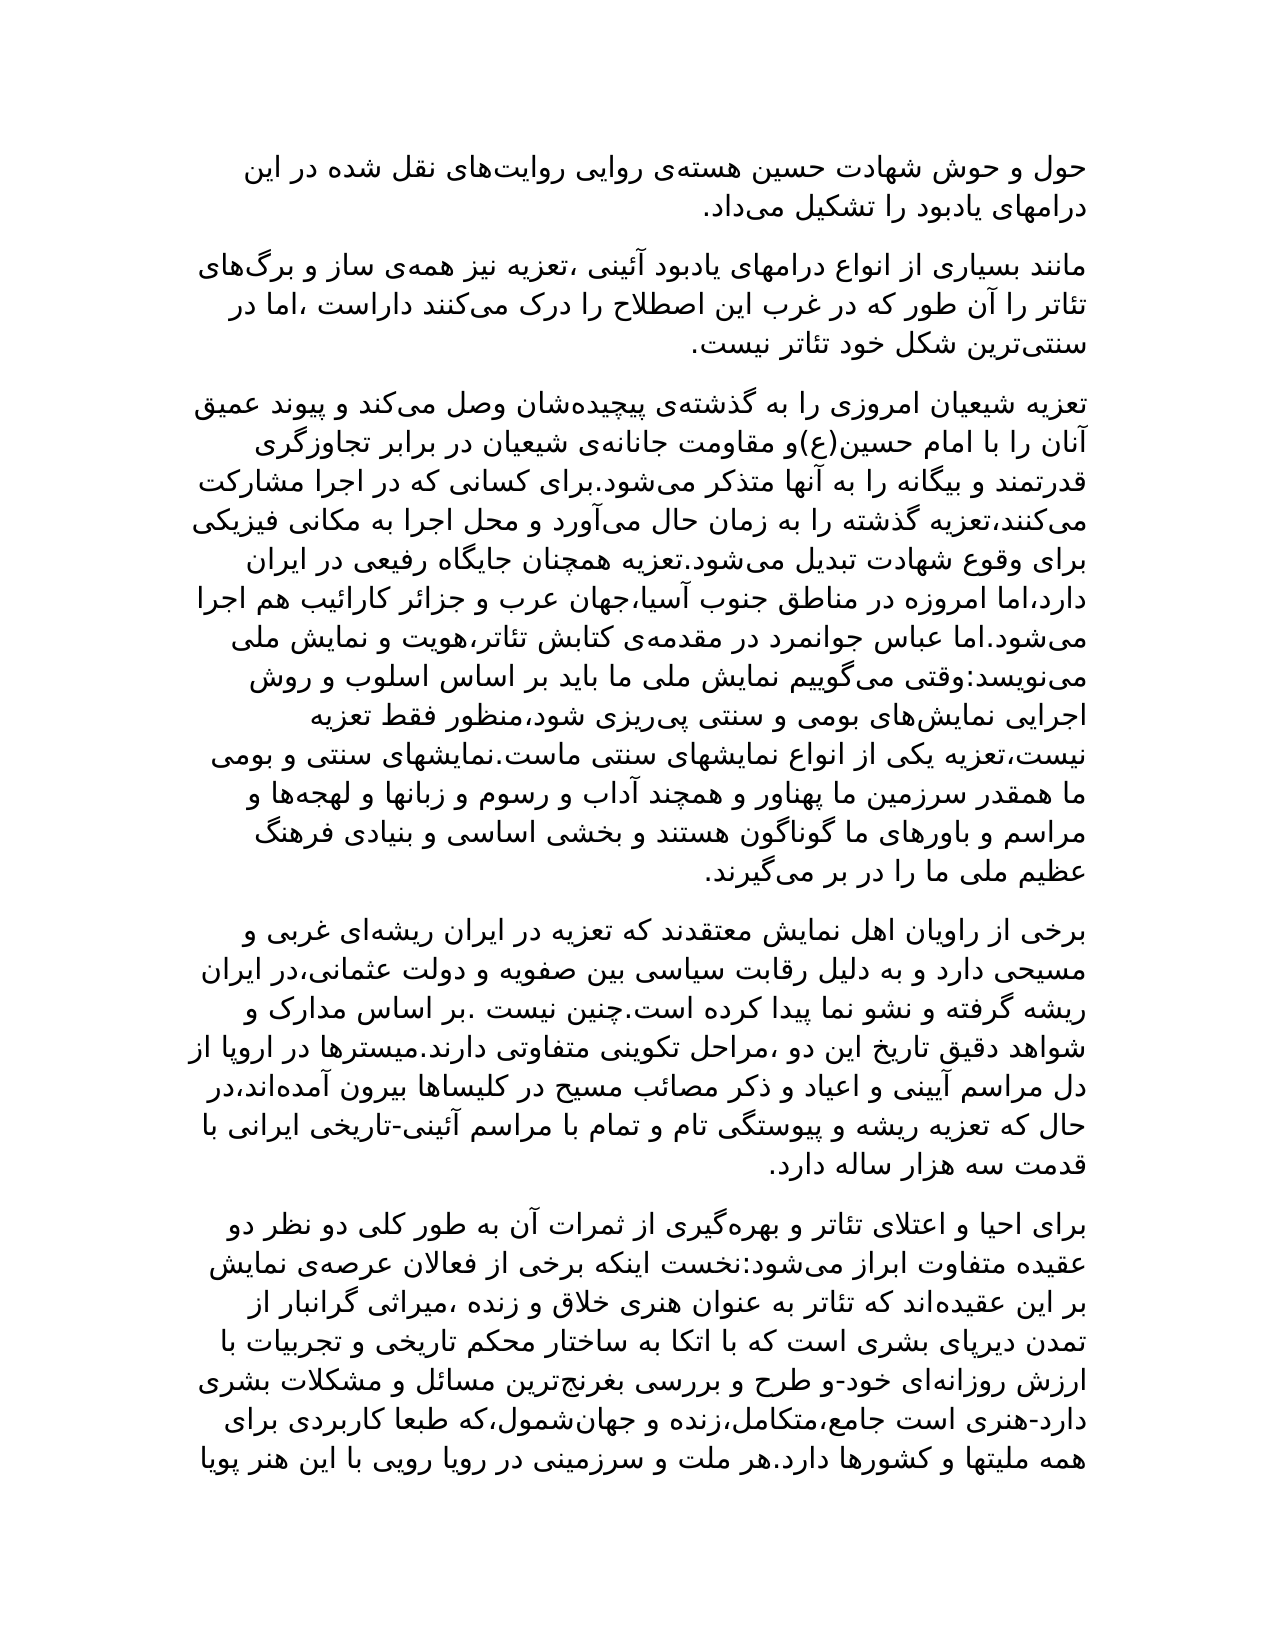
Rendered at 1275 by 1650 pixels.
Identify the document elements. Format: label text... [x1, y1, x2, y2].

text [187, 150, 1087, 223]
text برخی از راویان اهل نمایش معتقدند که تعزیه در ایران ریشه‌ای غربی و مسیحی دارد و به دلیل رقابت سیاسی بین صفویه و دولت عثمانی،در ایران ریشه گرفته و نشو نما پیدا کرده است.چنین نیست .بر اساس مدارک و شواهد دقیق تاریخ این دو ،مراحل تکوینی متفاوتی دارند.میسترها در اروپا از دل مراسم آیینی و اعیاد و ذکر مصائب مسیح در کلیسا‌ها بیرون آمده‌اند،در حال که تعزیه ریشه و پیوستگی تام و تمام با مراسم آئینی-تاریخی ایرانی با قدمت سه هزار ساله دارد. [187, 914, 1087, 1181]
text مانند بسیاری از انواع درامهای یادبود آئینی ،تعزیه نیز همه‌ی ساز و برگ‌های تئاتر را آن طور که در غرب این اصطلاح را درک می‌کنند داراست ،اما در سنتی‌ترین شکل خود تئاتر نیست. [187, 249, 1087, 361]
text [187, 1207, 1087, 1475]
text تعزیه‌ شیعیان امروزی را به گذشته‌ی پیچیده‌شان وصل می‌کند و پیوند عمیق آنان را با امام حسین(ع)و مقاومت جانانه‌ی شیعیان در برابر تجاوزگری قدرتمند و بیگانه را به آنها متذکر می‌شود.برای کسانی که در اجرا مشارکت می‌کنند،تعزیه گذشته را به زمان حال می‌آورد و محل اجرا به مکانی فیزیکی برای وقوع شهادت تبدیل می‌شود.تعزیه همچنان جایگاه رفیعی در ایران دارد،اما امروزه در مناطق جنوب آسیا،جهان عرب و جزائر کارائیب هم اجرا می‌شود.اما عباس جوانمرد در مقدمه‌ی کتابش تئاتر،هویت و نمایش ملی می‌نویسد:وقتی می‌گوییم نمایش ملی ما باید بر اساس اسلوب و روش اجرایی نمایش‌های بومی و سنتی پی‌ریزی شود،منظور فقط تعزیه نیست،تعزیه یکی از انواع نمایشهای سنتی ماست.نمایشهای سنتی و بومی ما همقدر سرزمین ما پهناور و همچند آداب و رسوم و زبانها و لهجه‌ها و مراسم و باورهای ما گوناگون هستند و بخشی اساسی و بنیادی فرهنگ عظیم ملی ما را در بر می‌گیرند. [187, 386, 1087, 888]
